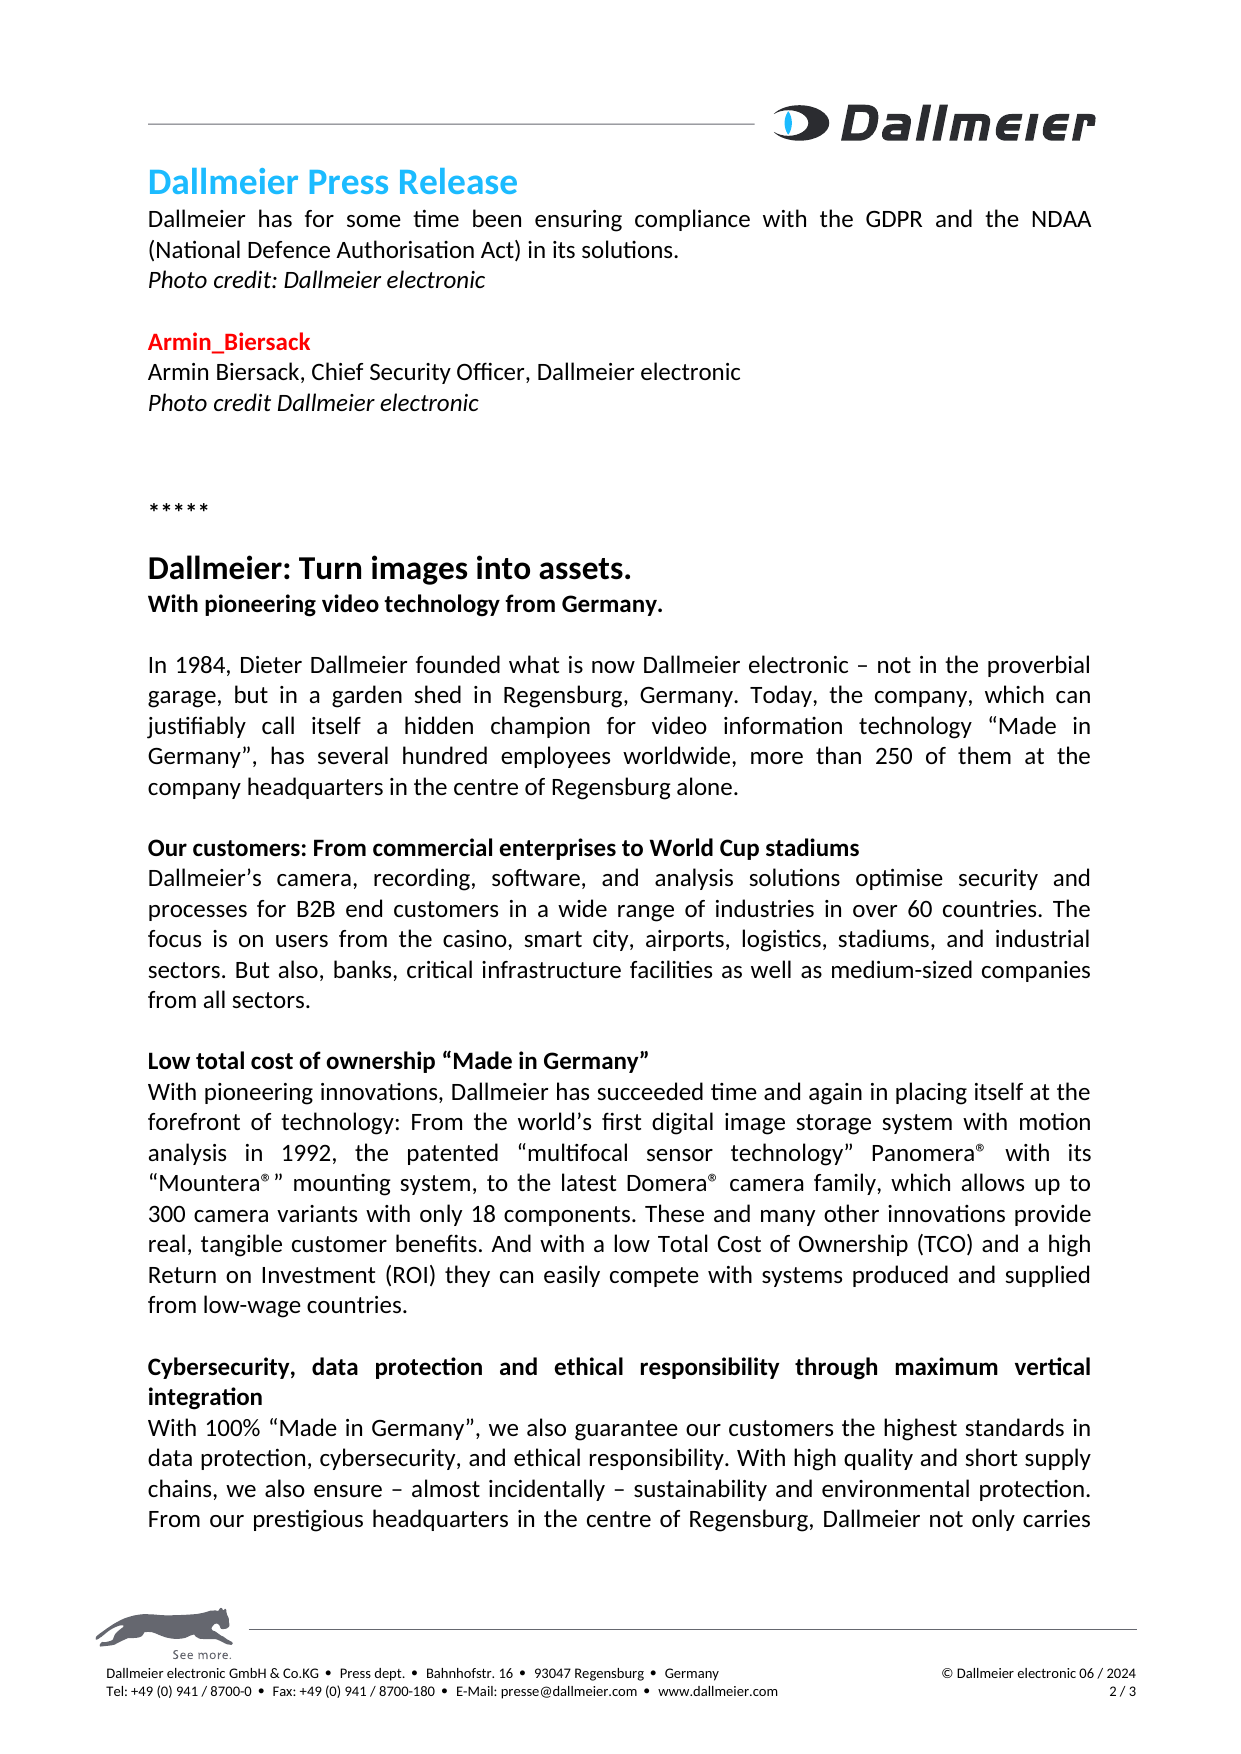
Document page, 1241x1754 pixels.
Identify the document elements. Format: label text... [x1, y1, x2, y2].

text Armin Biersack, Chief Security Officer, Dallmeier electronic [148, 356, 1093, 387]
text With pioneering innovations, Dallmeier has succeeded time and again in placing itself at the forefront of technology: From the world’s first digital image storage system with motion analysis in 1992, the patented “multifocal sensor technology” Panomera® with its “Mountera®” mounting system, to the latest Domera® camera family, which allows up to 300 camera variants with only 18 components. These and many other innovations provide real, tangible customer benefits. And with a low Total Cost of Ownership (TCO) and a high Return on Investment (ROI) they can easily compete with systems produced and supplied from low-wage countries. [148, 1076, 1093, 1320]
text Cybersecurity, data protection and ethical responsibility through maximum vertical integration [148, 1351, 1093, 1412]
text Our customers: From commercial enterprises to World Cup stadiums [148, 832, 1093, 862]
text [148, 1412, 1093, 1534]
text Photo credit Dallmeier electronic [148, 387, 1033, 417]
subtitle Dallmeier: Turn images into assets. [148, 547, 1093, 588]
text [148, 204, 1093, 265]
text Armin_Biersack [148, 326, 1093, 356]
text Dallmeier’s camera, recording, software, and analysis solutions optimise security and processes for B2B end customers in a wide range of industries in over 60 countries. The focus is on users from the casino, smart city, airports, logistics, stadiums, and industrial sectors. But also, banks, critical infrastructure facilities as well as medium-sized companies from all sectors. [148, 862, 1093, 1015]
text In 1984, Dieter Dallmeier founded what is now Dallmeier electronic – not in the proverbial garage, but in a garden shed in Regensburg, Germany. Today, the company, which can justifiably call itself a hidden champion for video information technology “Made in Germany”, has several hundred employees worldwide, more than 250 of them at the company headquarters in the centre of Regensburg alone. [148, 649, 1093, 801]
text With pioneering video technology from Germany. [148, 588, 1093, 618]
text Photo credit: Dallmeier electronic [148, 265, 1033, 295]
text ***** [148, 497, 1093, 528]
text Low total cost of ownership “Made in Germany” [148, 1046, 1093, 1076]
